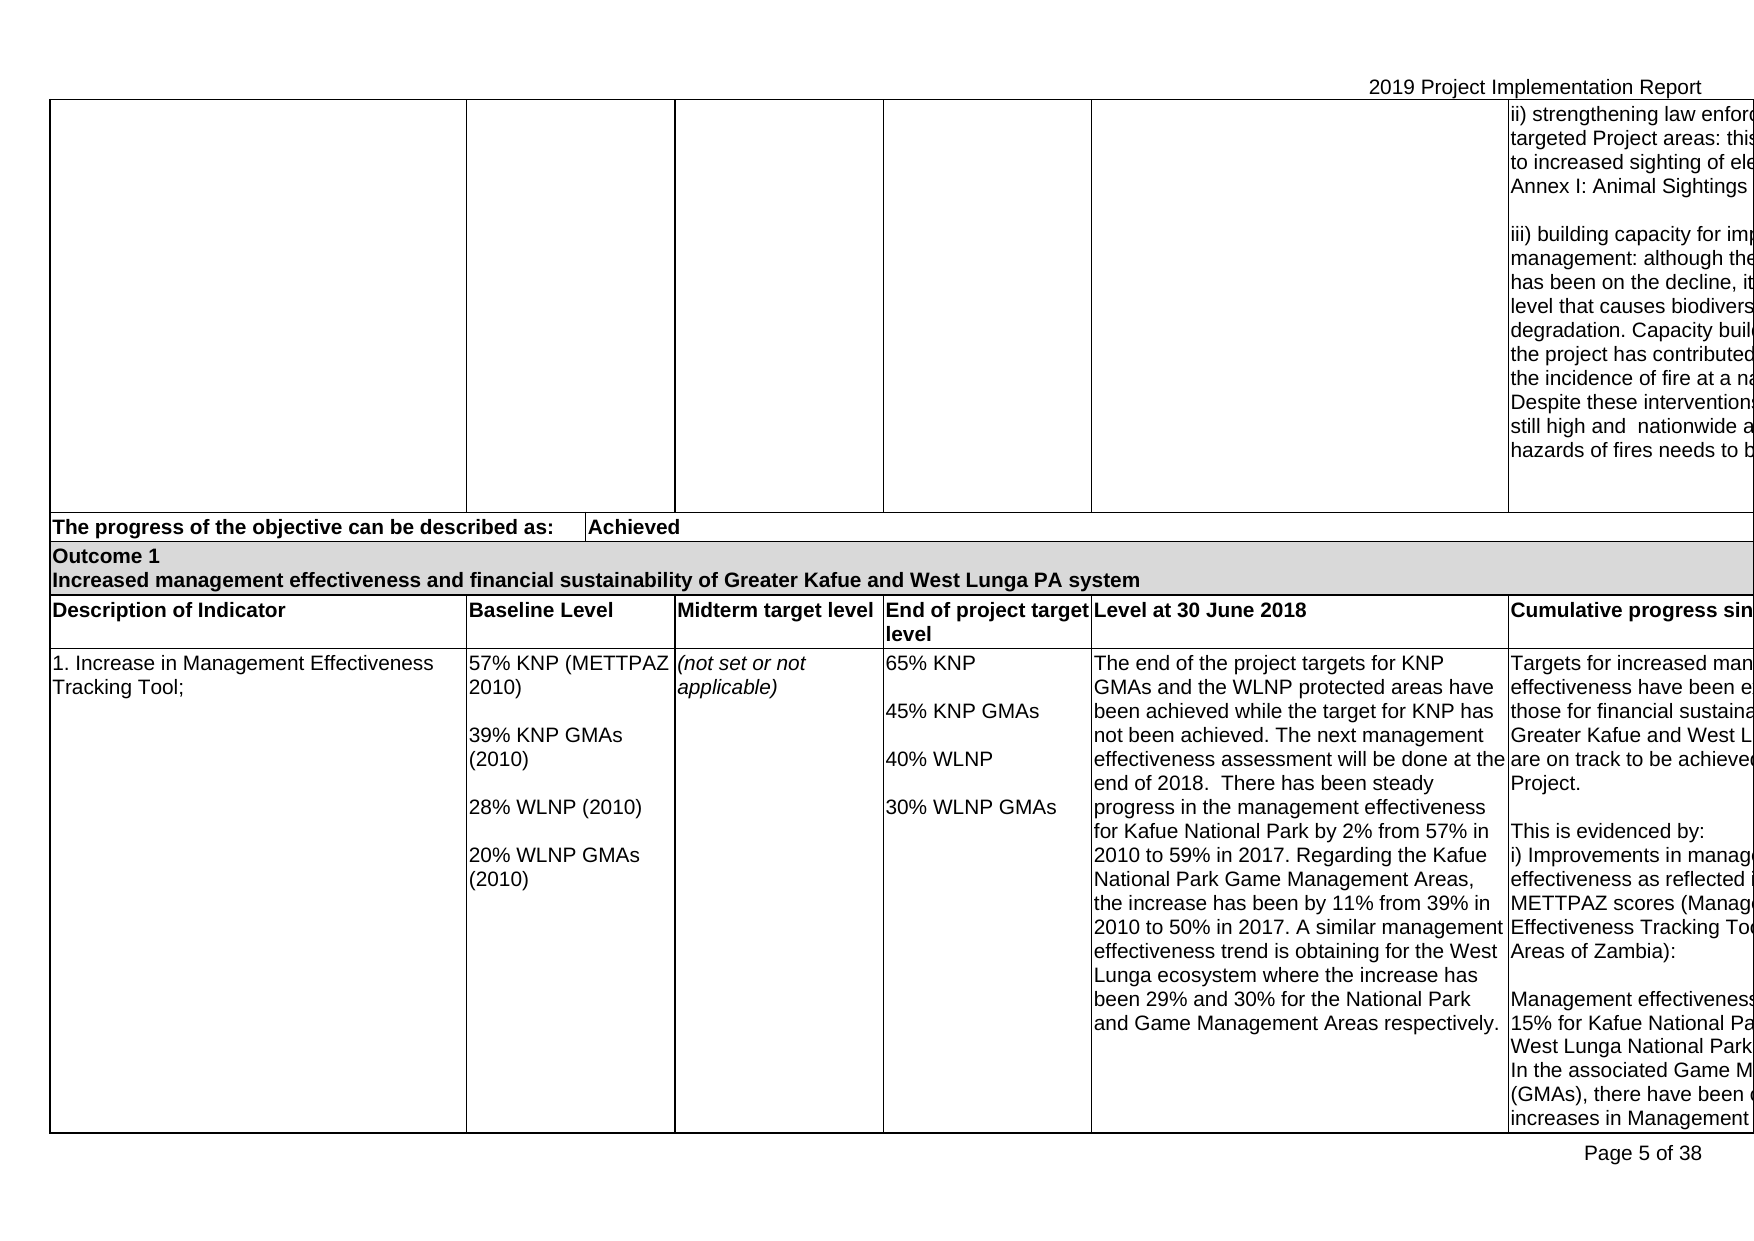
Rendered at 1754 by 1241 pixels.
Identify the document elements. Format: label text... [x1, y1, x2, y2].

table_cell Cumulative progress since project start [1509, 596, 1753, 648]
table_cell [51, 649, 466, 1132]
table_cell End of project target level [884, 596, 1091, 648]
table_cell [467, 100, 674, 512]
table_cell Midterm target level [676, 596, 883, 648]
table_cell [884, 649, 1091, 1132]
table_cell Description of Indicator [51, 596, 466, 648]
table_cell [1092, 649, 1508, 1132]
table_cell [1509, 100, 1753, 512]
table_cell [51, 100, 466, 512]
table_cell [1509, 649, 1753, 1132]
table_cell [676, 100, 883, 512]
table_cell Baseline Level [467, 596, 674, 648]
table_cell Level at 30 June 2018 [1092, 596, 1508, 648]
table_cell Outcome 1 Increased management effectiveness and financial sustainability of Greater Kafue and West Lunga PA system [51, 542, 1753, 594]
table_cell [676, 649, 883, 1132]
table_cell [467, 649, 674, 1132]
table_cell Achieved [586, 513, 1753, 541]
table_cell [884, 100, 1091, 512]
table_cell The progress of the objective can be described as: [51, 513, 585, 541]
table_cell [1092, 100, 1508, 512]
